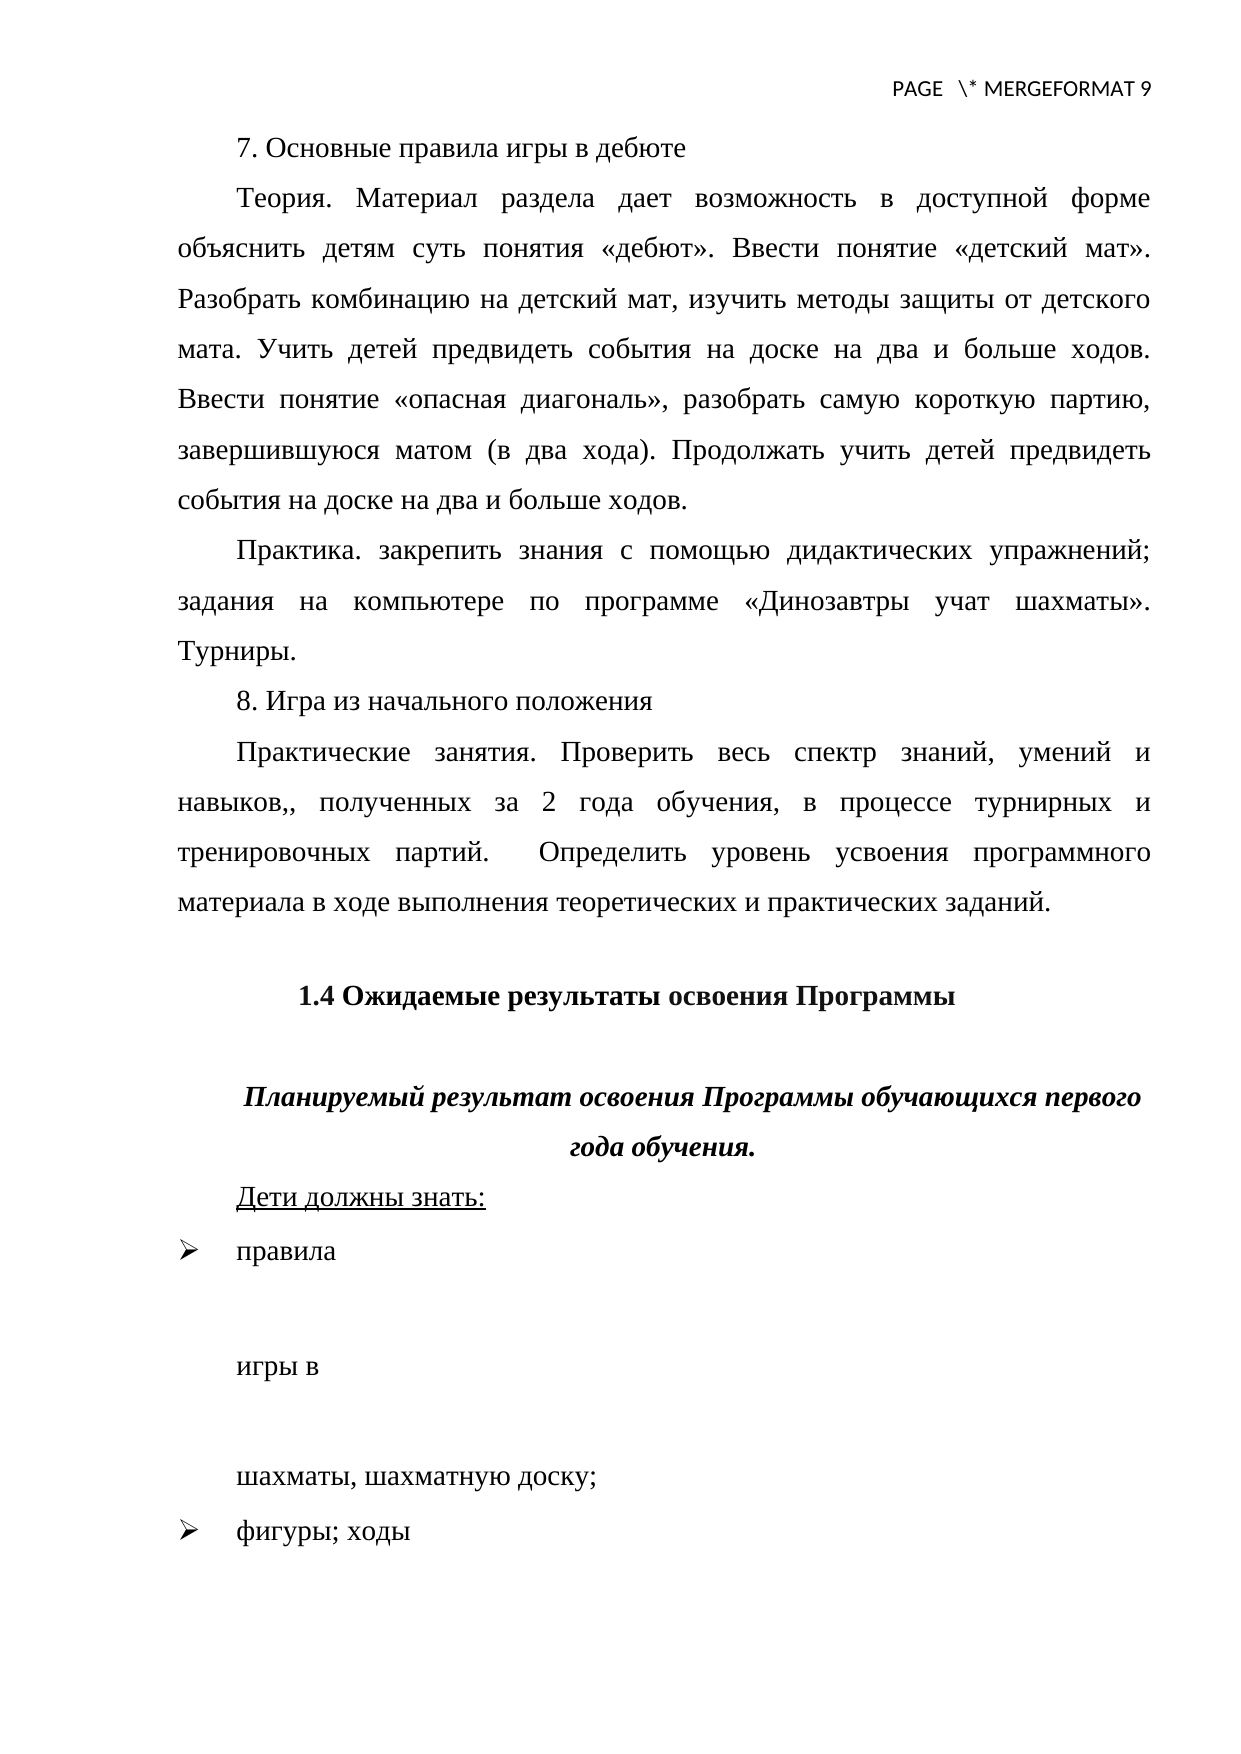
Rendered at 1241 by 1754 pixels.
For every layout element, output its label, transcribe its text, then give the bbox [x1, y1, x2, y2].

text Практические занятия. Проверить весь спектр знаний, умений и навыков,, полученных за 2 года обучения, в процессе турнирных и тренировочных партий. Определить уровень усвоения программного материала в ходе выполнения теоретических и практических заданий. [177, 734, 1152, 918]
text 7. Основные правила игры в дебюте [177, 130, 1152, 163]
text Практика. закрепить знания с помощью дидактических упражнений; задания на компьютере по программе «Динозавтры учат шахматы». Турниры. [177, 532, 1152, 667]
text Теория. Материал раздела дает возможность в доступной форме объяснить детям суть понятия «дебют». Ввести понятие «детский мат». Разобрать комбинацию на детский мат, изучить методы защиты от детского мата. Учить детей предвидеть события на доске на два и больше ходов. Ввести понятие «опасная диагональ», разобрать самую короткую партию, завершившуюся матом (в два хода). Продолжать учить детей предвидеть события на доске на два и больше ходов. [177, 180, 1152, 516]
text 8. Игра из начального положения [177, 683, 1152, 717]
list правила ‏ㅤ игры в ‏ㅤ шахматы, шахматную доску; [177, 1229, 1152, 1492]
list 1.4 Ожидаемые результаты освоения Программы [298, 978, 1152, 1012]
text Дети должны знать: [177, 1179, 1152, 1213]
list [177, 1509, 1152, 1608]
text Планируемый результат освоения Программы обучающихся первого года обучения. [177, 1079, 1152, 1162]
